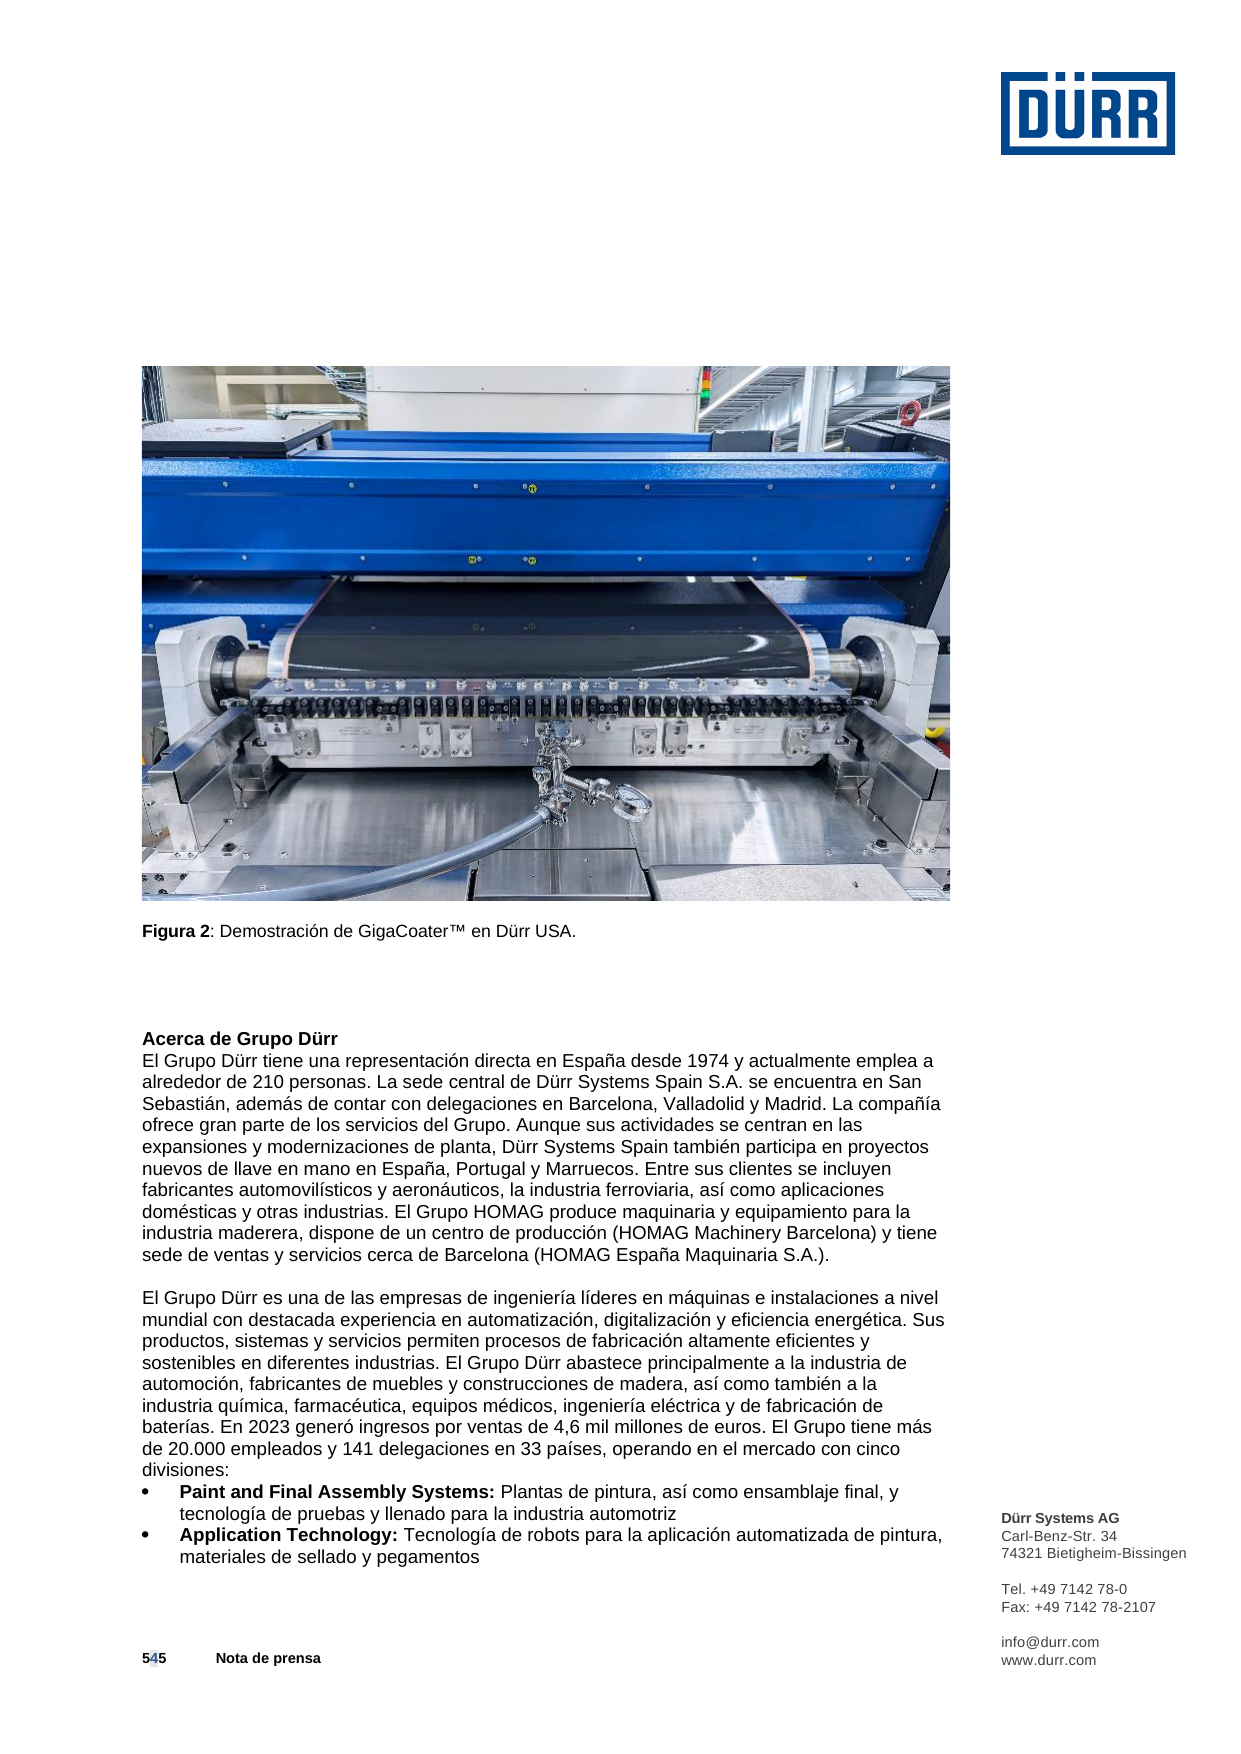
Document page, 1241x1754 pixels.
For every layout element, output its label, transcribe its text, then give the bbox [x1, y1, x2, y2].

text El Grupo Dürr es una de las empresas de ingeniería líderes en máquinas e instalaciones a nivel mundial con destacada experiencia en automatización, digitalización y eficiencia energética. Sus productos, sistemas y servicios permiten procesos de fabricación altamente eficientes y sostenibles en diferentes industrias. El Grupo Dürr abastece principalmente a la industria de automoción, fabricantes de muebles y construcciones de madera, así como también a la industria química, farmacéutica, equipos médicos, ingeniería eléctrica y de fabricación de baterías. En 2023 generó ingresos por ventas de 4,6 mil millones de euros. El Grupo tiene más de 20.000 empleados y 141 delegaciones en 33 países, operando en el mercado con cinco divisiones: [142, 1287, 951, 1481]
text Figura 2: Demostración de GigaCoater™ en Dürr USA. [142, 921, 951, 941]
picture [141, 366, 951, 901]
list Paint and Final Assembly Systems: Plantas de pintura, así como ensamblaje final, y tecnología de pruebas y llenado para la industria automotriz [142, 1481, 951, 1524]
list Application Technology: Tecnología de robots para la aplicación automatizada de pintura, materiales de sellado y pegamentos [142, 1524, 951, 1567]
text Acerca de Grupo Dürr [142, 1028, 951, 1049]
picture [1001, 72, 1175, 155]
text El Grupo Dürr tiene una representación directa en España desde 1974 y actualmente emplea a alrededor de 210 personas. La sede central de Dürr Systems Spain S.A. se encuentra en San Sebastián, además de contar con delegaciones en Barcelona, Valladolid y Madrid. La compañía ofrece gran parte de los servicios del Grupo. Aunque sus actividades se centran en las expansiones y modernizaciones de planta, Dürr Systems Spain también participa en proyectos nuevos de llave en mano en España, Portugal y Marruecos. Entre sus clientes se incluyen fabricantes automovilísticos y aeronáuticos, la industria ferroviaria, así como aplicaciones domésticas y otras industrias. El Grupo HOMAG produce maquinaria y equipamiento para la industria maderera, dispone de un centro de producción (HOMAG Machinery Barcelona) y tiene sede de ventas y servicios cerca de Barcelona (HOMAG España Maquinaria S.A.). [142, 1049, 951, 1265]
